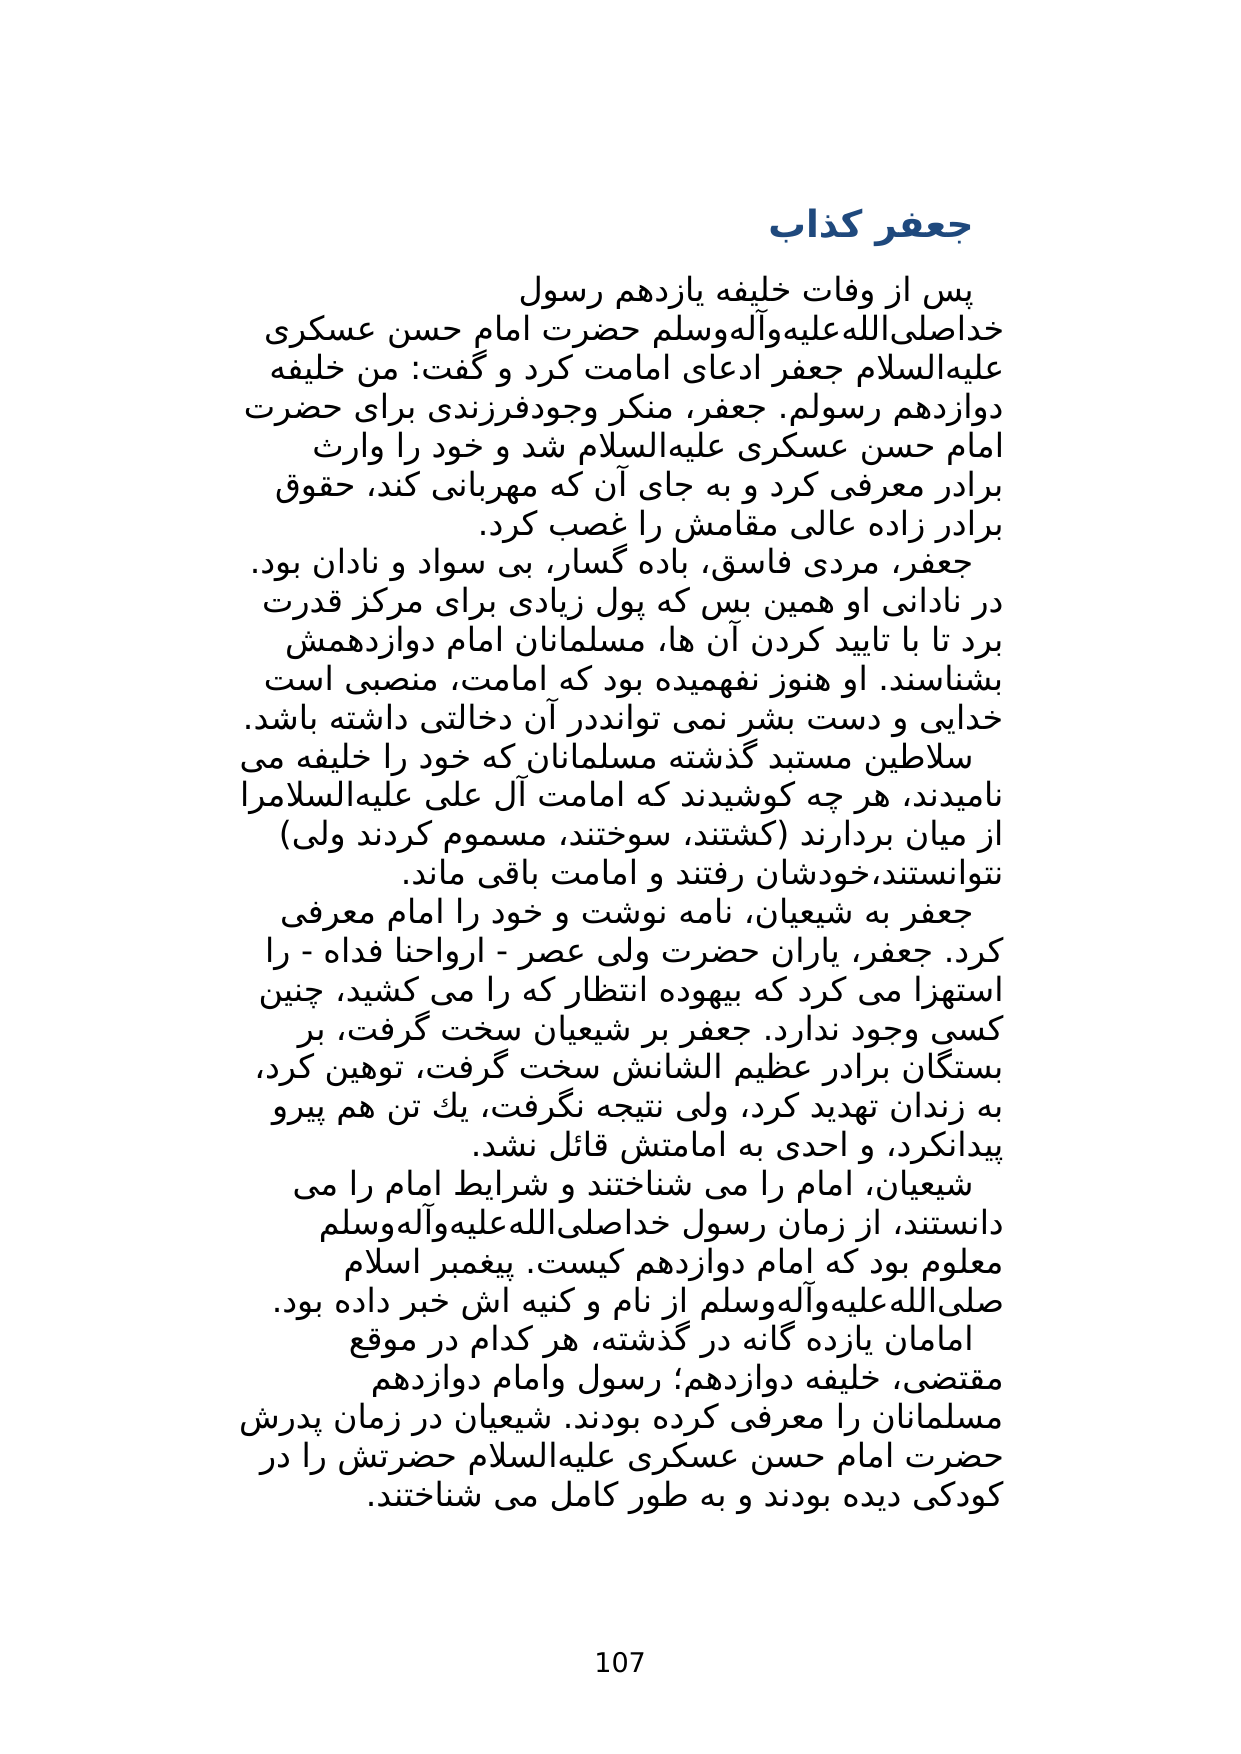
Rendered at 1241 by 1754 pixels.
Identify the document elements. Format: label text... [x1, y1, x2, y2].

subtitle جعفر كذاب [236, 202, 1004, 246]
text سلاطين مستبد گذشته مسلمانان كه خود را خليفه مى ناميدند، هر چه كوشيدند كه امامت آل على عليه‌السلامرا از ميان بردارند (كشتند، سوختند، مسموم كردند ولى) نتوانستند،خودشان رفتند و امامت باقى ماند. [236, 737, 1004, 892]
text جعفر، مردى فاسق، باده گسار، بى سواد و نادان بود. در نادانى او همين بس كه پول زيادى براى مركز قدرت برد تا با تاييد كردن آن ها، مسلمانان امام دوازدهمش بشناسند. او هنوز نفهميده بود كه امامت، منصبى است خدايى و دست بشر نمى توانددر آن دخالتى داشته باشد. [236, 543, 1004, 737]
text پس از وفات خليفه يازدهم رسول خداصلى‌الله‌عليه‌وآله‌وسلم حضرت امام حسن عسكرى عليه‌السلام جعفر ادعاى امامت كرد و گفت: من خليفه دوازدهم رسولم. جعفر، منكر وجودفرزندى براى حضرت امام حسن عسكرى عليه‌السلام شد و خود را وارث برادر معرفى كرد و به جاى آن كه مهربانى كند، حقوق برادر زاده عالى مقامش را غصب كرد. [236, 271, 1004, 543]
text جعفر به شيعيان، نامه نوشت و خود را امام معرفى كرد. جعفر، ياران حضرت ولى عصر - ارواحنا فداه - را استهزا مى كرد كه بيهوده انتظار كه را مى كشيد، چنين كسى وجود ندارد. جعفر بر شيعيان سخت گرفت، بر بستگان برادر عظيم الشانش سخت گرفت، توهين كرد، به زندان تهديد كرد، ولى نتيجه نگرفت، يك تن هم پيرو پيدانكرد، و احدى به امامتش قائل نشد. [236, 892, 1004, 1164]
text شيعيان، امام را مى شناختند و شرايط امام را مى دانستند، از زمان رسول خداصلى‌الله‌عليه‌وآله‌وسلم معلوم بود كه امام دوازدهم كيست. پيغمبر اسلام صلى‌الله‌عليه‌وآله‌وسلم از نام و كنيه اش خبر داده بود. [236, 1164, 1004, 1320]
text امامان يازده گانه در گذشته، هر كدام در موقع مقتضى، خليفه دوازدهم؛ رسول وامام دوازدهم مسلمانان را معرفى كرده بودند. شيعيان در زمان پدرش حضرت امام حسن عسكرى عليه‌السلام حضرتش را در كودكى ديده بودند و به طور كامل مى شناختند. [236, 1320, 1004, 1514]
